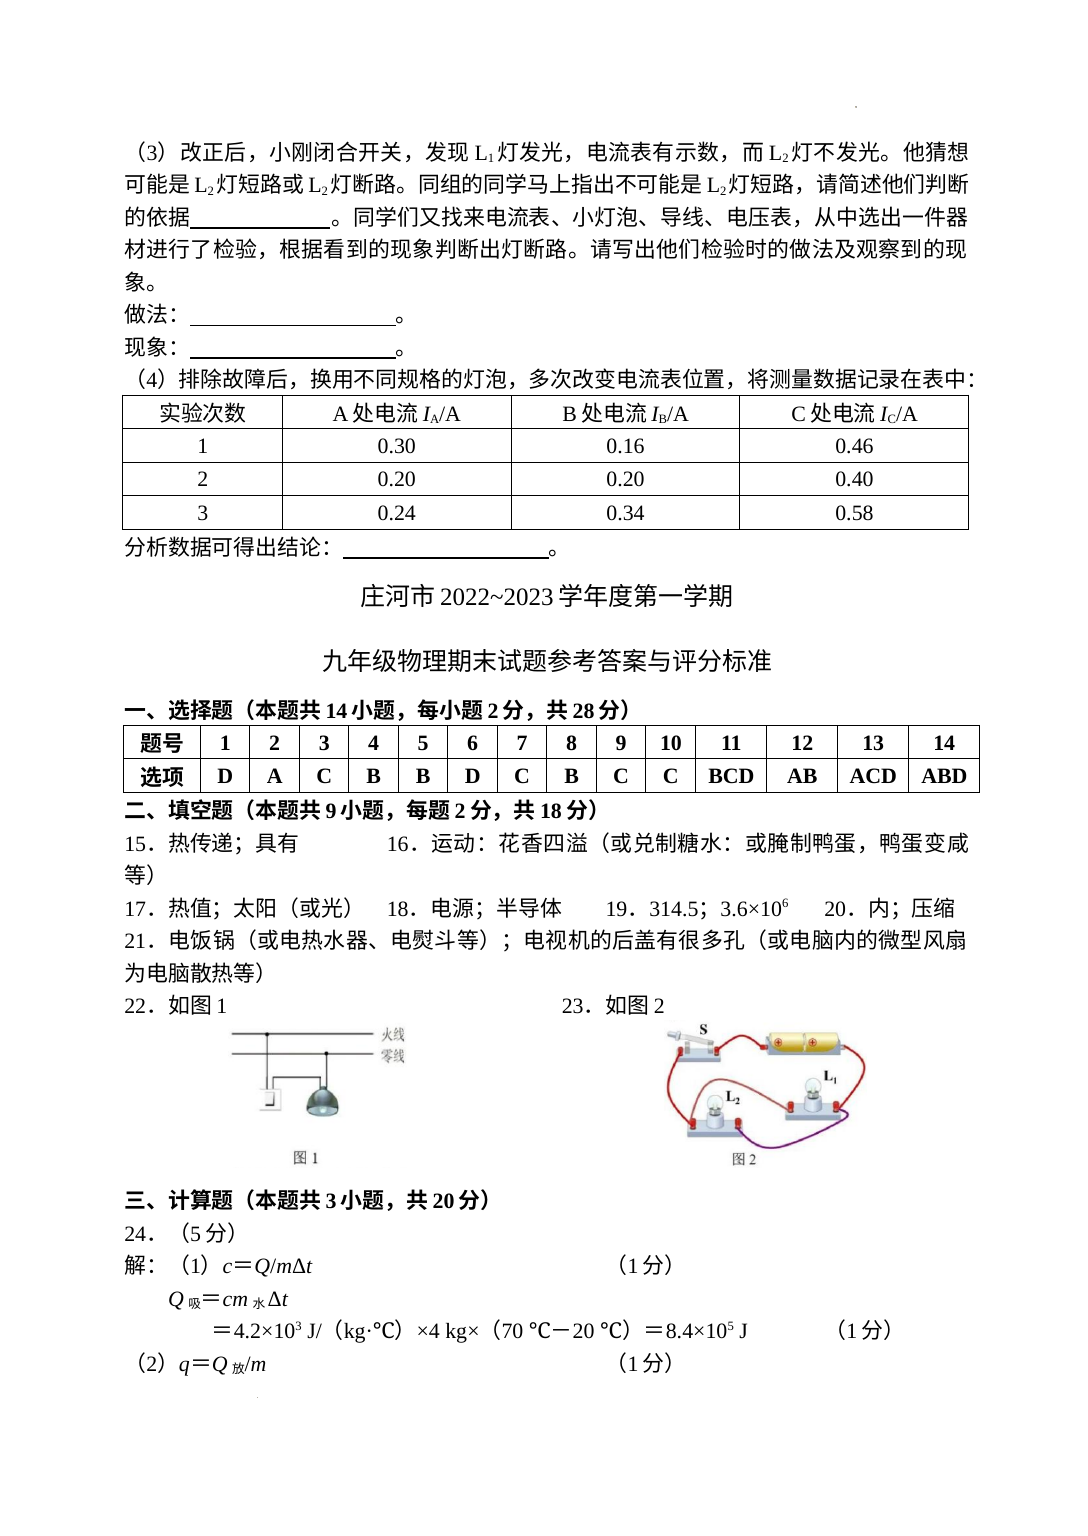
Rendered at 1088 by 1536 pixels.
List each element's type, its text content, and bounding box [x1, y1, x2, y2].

table_cell C [597, 759, 645, 792]
text 一、选择题（本题共14小题，每小题2分，共28分） [124, 692, 969, 725]
table_cell 0.20 [283, 463, 511, 495]
text 分析数据可得出结论： 。 [124, 530, 969, 562]
table_cell 3 [123, 496, 282, 529]
text （3）改正后，小刚闭合开关，发现L1灯发光，电流表有示数，而L2灯不发光。他猜想可能是L2灯短路或L2灯断路。同组的同学马上指出不可能是L2灯短路，请简述他们判断的依据 。同学们又找来电流表、小灯泡、导线、电压表，从中选出一件器材进行了检验，根据看到的现象判断出灯断路。请写出他们检验时的做法及观察到的现象。 [124, 134, 969, 297]
table_header 8 [547, 726, 596, 758]
table_cell BCD [696, 759, 766, 792]
text 15．热传递；具有 16．运动：花香四溢（或兑制糖水：或腌制鸭蛋，鸭蛋变咸等） [124, 825, 969, 890]
table_header A处电流IA/A [283, 396, 511, 428]
table_header 12 [767, 726, 837, 758]
table_cell 0.34 [512, 496, 739, 529]
text （4）排除故障后，换用不同规格的灯泡，多次改变电流表位置，将测量数据记录在表中： [124, 362, 969, 394]
table_cell 0.58 [740, 496, 968, 529]
table_cell ABD [909, 759, 979, 792]
table_cell 0.24 [283, 496, 511, 529]
text 三、计算题（本题共3小题，共20分） [124, 1183, 969, 1215]
text 24．（5分） [124, 1215, 969, 1248]
text 解：（1）c＝Q/mΔt （1分） [124, 1248, 969, 1280]
table_cell B [349, 759, 398, 792]
table_cell 0.30 [283, 429, 511, 462]
table_header 9 [597, 726, 645, 758]
table_cell 0.46 [740, 429, 968, 462]
text ＝4.2×103 J/（kg·℃）×4 kg×（70 ℃－20 ℃）＝8.4×105 J （1分） [168, 1313, 969, 1345]
table_cell 0.40 [740, 463, 968, 495]
table_cell B [399, 759, 447, 792]
table_cell 2 [123, 463, 282, 495]
table_cell C [498, 759, 546, 792]
table_cell C [646, 759, 695, 792]
table_cell D [201, 759, 249, 792]
text 二、填空题（本题共9小题，每题2分，共18分） [124, 793, 969, 825]
table_header 4 [349, 726, 398, 758]
text Q吸＝cm水Δt [124, 1280, 969, 1313]
table_header 2 [250, 726, 299, 758]
picture [663, 1020, 868, 1168]
text 现象： 。 [124, 329, 969, 362]
table_header 实验次数 [123, 396, 282, 428]
table_header B处电流IB/A [512, 396, 739, 428]
table_cell B [547, 759, 596, 792]
table_header 题号 [124, 726, 200, 758]
text 庄河市2022~2023学年度第一学期 [124, 562, 969, 627]
table_cell A [250, 759, 299, 792]
table_cell C [300, 759, 348, 792]
table_cell 0.16 [512, 429, 739, 462]
table_header 7 [498, 726, 546, 758]
table_header 1 [201, 726, 249, 758]
text 做法： 。 [124, 297, 969, 329]
table_cell 0.20 [512, 463, 739, 495]
text 22．如图1 23．如图2 [124, 988, 969, 1020]
table_cell AB [767, 759, 837, 792]
table_header C处电流IC/A [740, 396, 968, 428]
table_cell D [448, 759, 497, 792]
table_header 6 [448, 726, 497, 758]
table_header 13 [838, 726, 908, 758]
picture [226, 1020, 410, 1168]
text 21．电饭锅（或电热水器、电熨斗等）；电视机的后盖有很多孔（或电脑内的微型风扇为电脑散热等） [124, 923, 969, 988]
text （2）q＝Q放/m （1分） [124, 1345, 969, 1378]
text 17．热值；太阳（或光） 18．电源；半导体 19．314.5；3.6×106 20．内；压缩 [124, 890, 969, 923]
table_cell 选项 [124, 759, 200, 792]
table_header 11 [696, 726, 766, 758]
table_header 3 [300, 726, 348, 758]
table_cell ACD [838, 759, 908, 792]
table_header 14 [909, 726, 979, 758]
text 九年级物理期末试题参考答案与评分标准 [124, 627, 969, 692]
table_header 10 [646, 726, 695, 758]
table_header 5 [399, 726, 447, 758]
table_cell 1 [123, 429, 282, 462]
